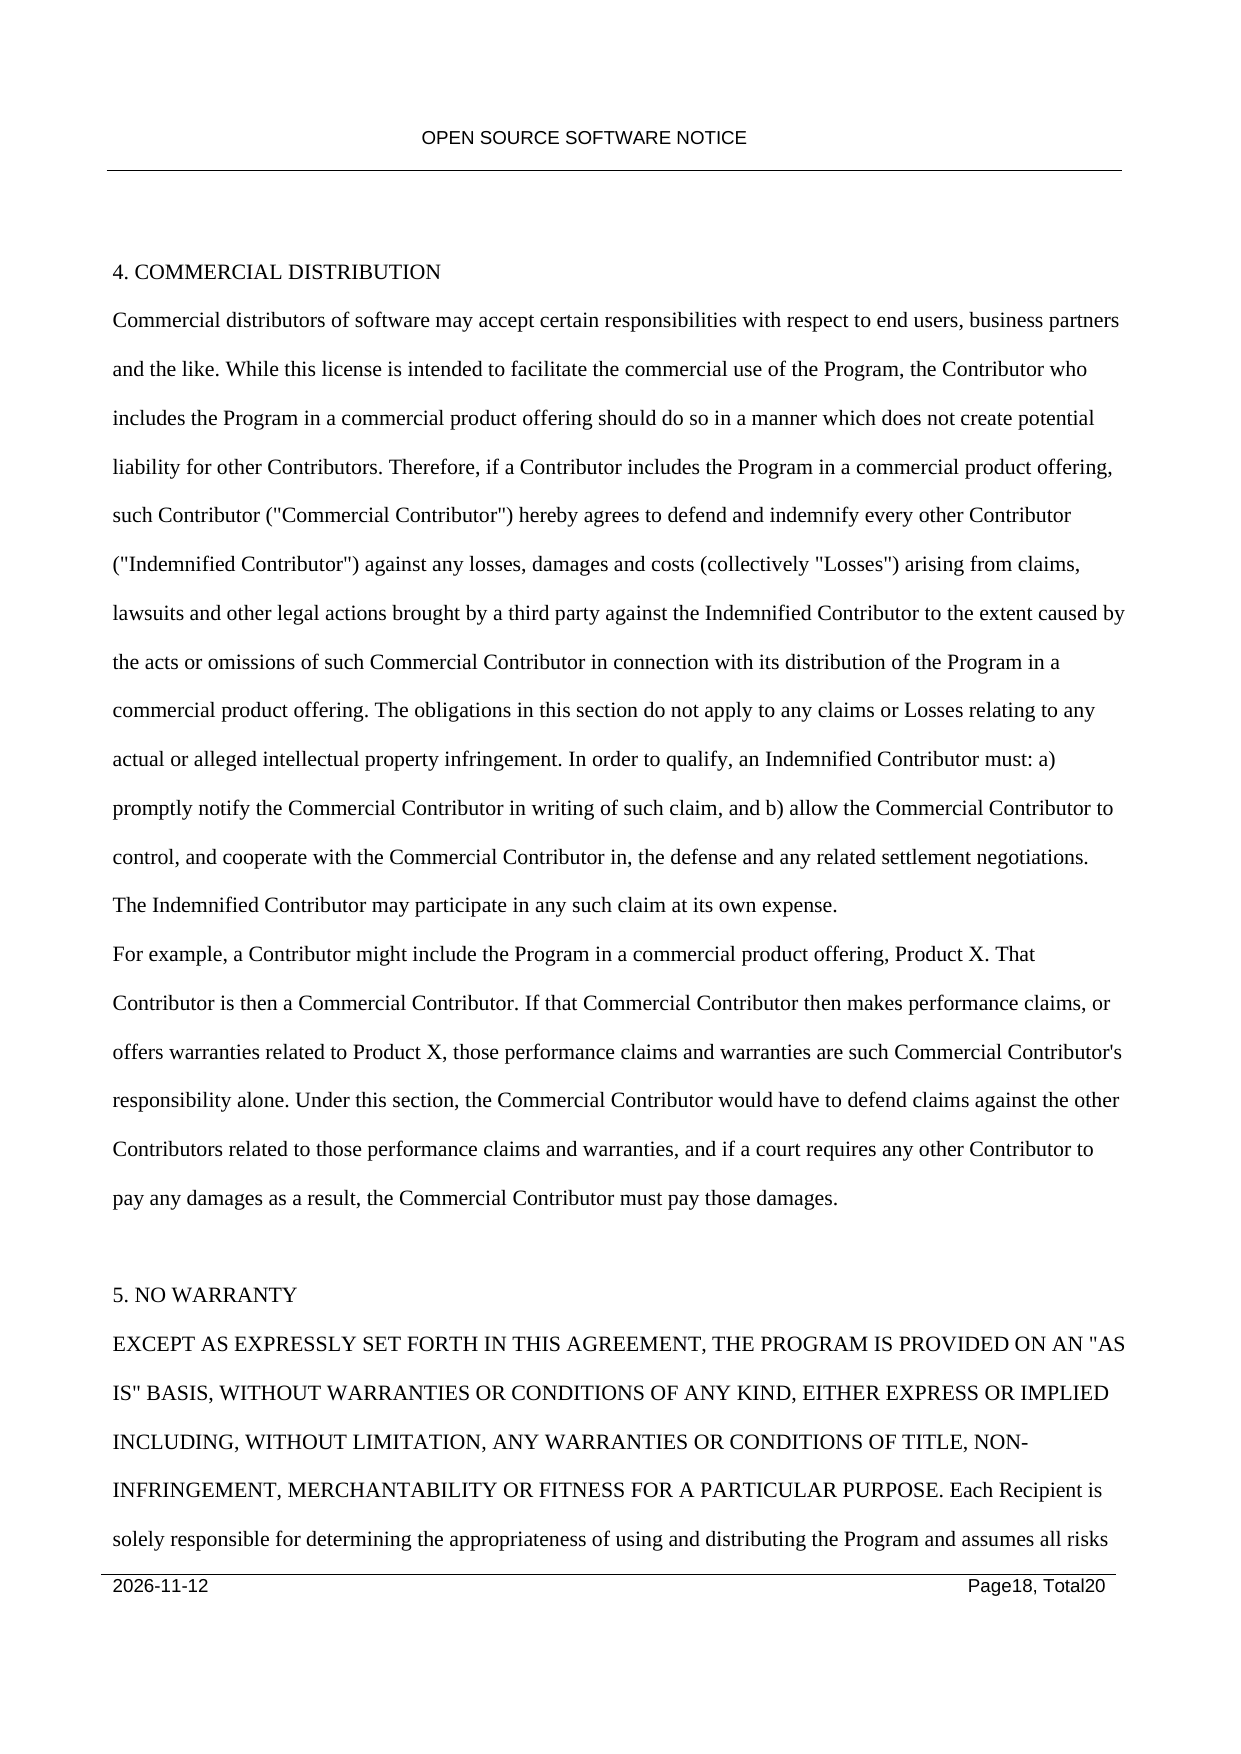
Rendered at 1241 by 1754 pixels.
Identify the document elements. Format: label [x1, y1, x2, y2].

text [112, 206, 1128, 1555]
